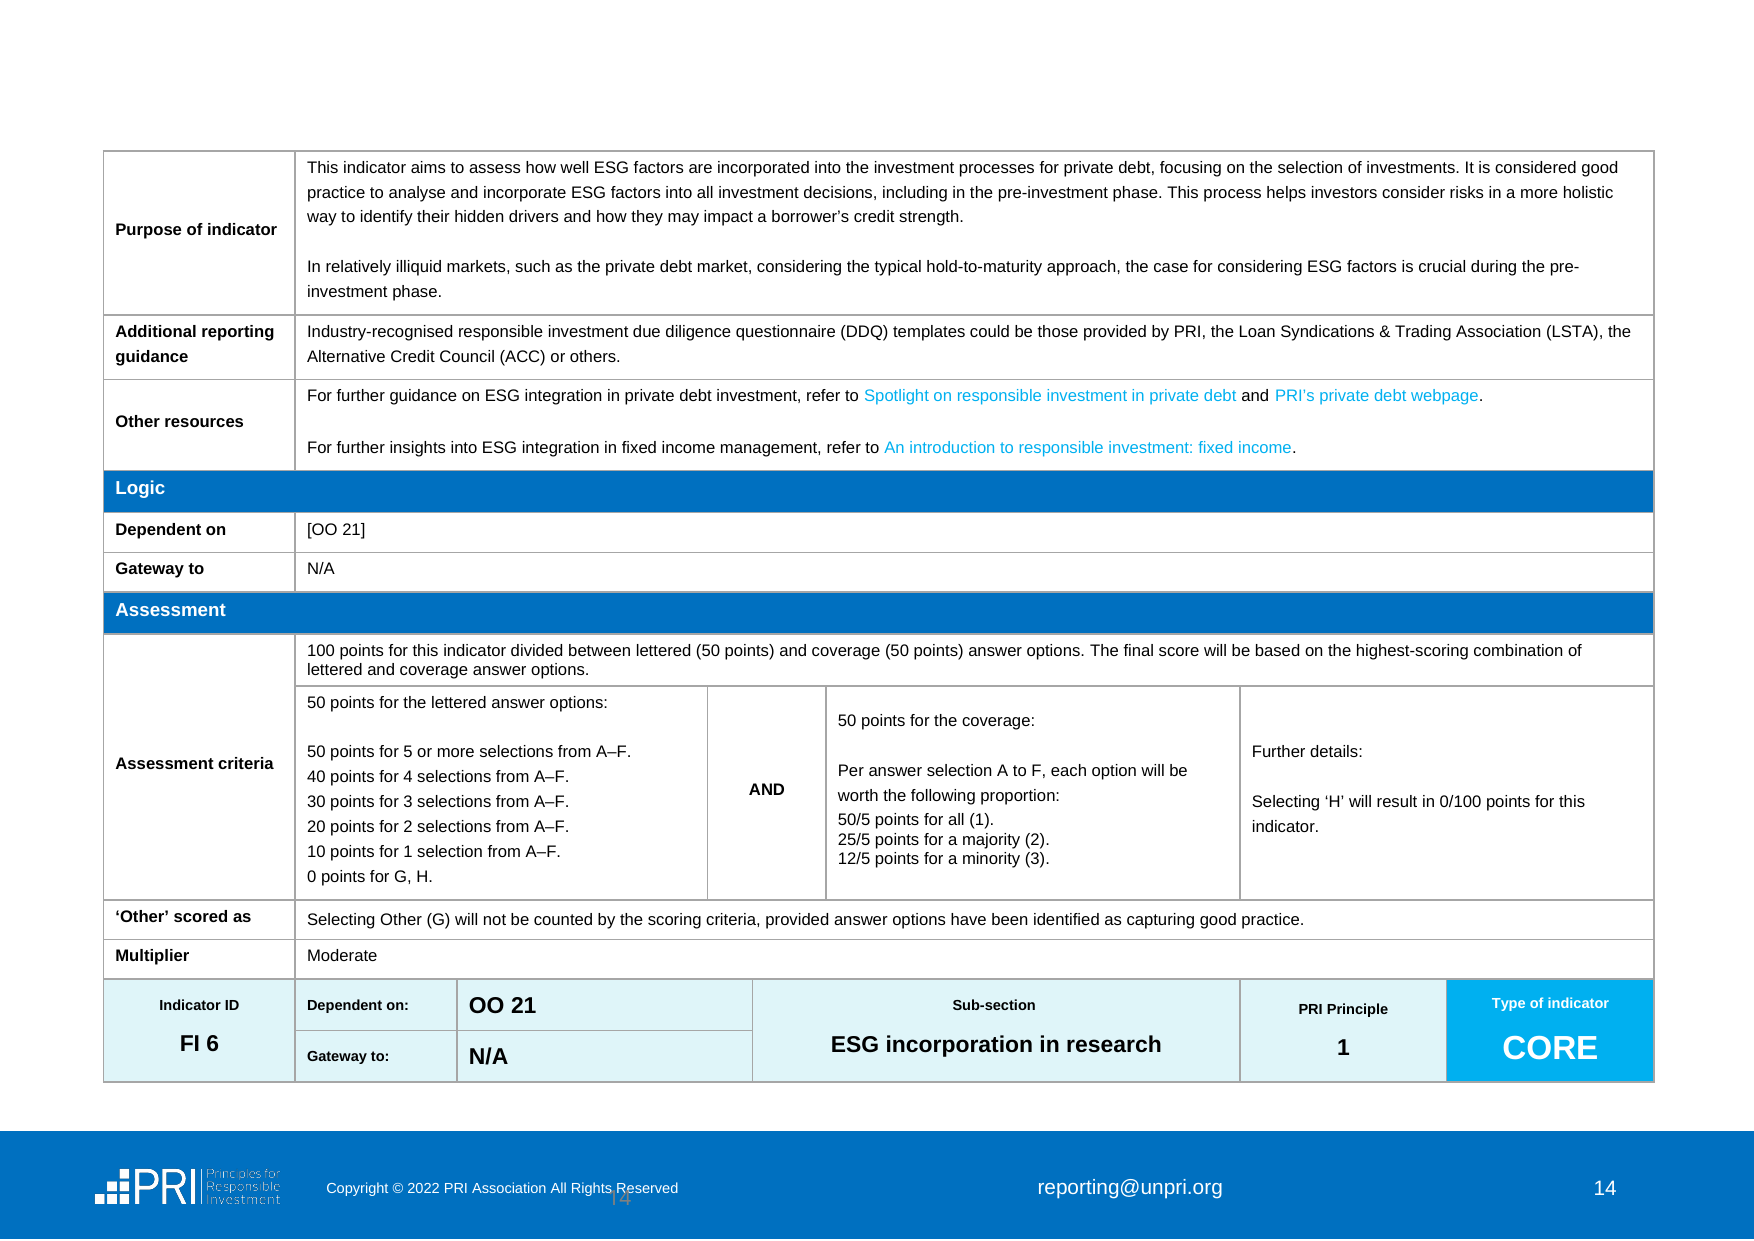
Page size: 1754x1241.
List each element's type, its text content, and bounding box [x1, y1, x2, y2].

table_cell Dependent on: [296, 980, 456, 1030]
table_cell Assessment [104, 593, 1653, 633]
table_cell 50 points for the coverage: Per answer selection A to F, each option will be worth the following proportion: 50/5 points for all (1). 25/5 points for a majority (2). 12/5 points for a minority (3). [827, 687, 1239, 899]
table_cell Type of indicator CORE [1447, 980, 1653, 1081]
table_cell Gateway to: [296, 1031, 456, 1081]
table_cell 100 points for this indicator divided between lettered (50 points) and coverage (50 points) answer options. The final score will be based on the highest-scoring combination of lettered and coverage answer options. [296, 635, 1653, 685]
table_cell AND [708, 687, 825, 899]
table_cell PRI Principle 1 [1241, 980, 1446, 1081]
table_cell N/A [296, 553, 1653, 591]
table_cell Industry-recognised responsible investment due diligence questionnaire (DDQ) templates could be those provided by PRI, the Loan Syndications & Trading Association (LSTA), the Alternative Credit Council (ACC) or others. [296, 316, 1653, 379]
table_cell Sub-section ESG incorporation in research [753, 980, 1239, 1081]
table_cell Logic [104, 471, 1653, 512]
picture [92, 1166, 282, 1207]
table_cell Other resources [104, 380, 294, 470]
table_cell Dependent on [104, 513, 294, 551]
table_cell For further guidance on ESG integration in private debt investment, refer to Spotlight on responsible investment in private debt and PRI’s private debt webpage. For further insights into ESG integration in fixed income management, refer to An introduction to responsible investment: fixed income. [296, 380, 1653, 470]
table_cell [OO 21] [296, 513, 1653, 551]
table_cell Assessment criteria [104, 635, 294, 899]
table_cell Additional reporting guidance [104, 316, 294, 379]
table_cell Selecting Other (G) will not be counted by the scoring criteria, provided answer options have been identified as capturing good practice. [296, 901, 1653, 939]
table_cell Purpose of indicator [104, 152, 294, 314]
table_cell Gateway to [104, 553, 294, 591]
table_cell OO 21 [458, 980, 752, 1030]
table_cell Moderate [296, 940, 1653, 978]
table_cell 50 points for the lettered answer options: 50 points for 5 or more selections from A–F. 40 points for 4 selections from A–F. 30 points for 3 selections from A–F. 20 points for 2 selections from A–F. 10 points for 1 selection from A–F. 0 points for G, H. [296, 687, 707, 899]
table_cell Further details: Selecting ‘H’ will result in 0/100 points for this indicator. [1241, 687, 1653, 899]
table_cell N/A [458, 1031, 752, 1081]
table_cell ‘Other’ scored as [104, 901, 294, 939]
table_cell Indicator ID FI 6 [104, 980, 294, 1081]
table_cell Multiplier [104, 940, 294, 978]
table_cell This indicator aims to assess how well ESG factors are incorporated into the investment processes for private debt, focusing on the selection of investments. It is considered good practice to analyse and incorporate ESG factors into all investment decisions, including in the pre-investment phase. This process helps investors consider risks in a more holistic way to identify their hidden drivers and how they may impact a borrower’s credit strength. In relatively illiquid markets, such as the private debt market, considering the typical hold-to-maturity approach, the case for considering ESG factors is crucial during the pre-investment phase. [296, 152, 1653, 314]
